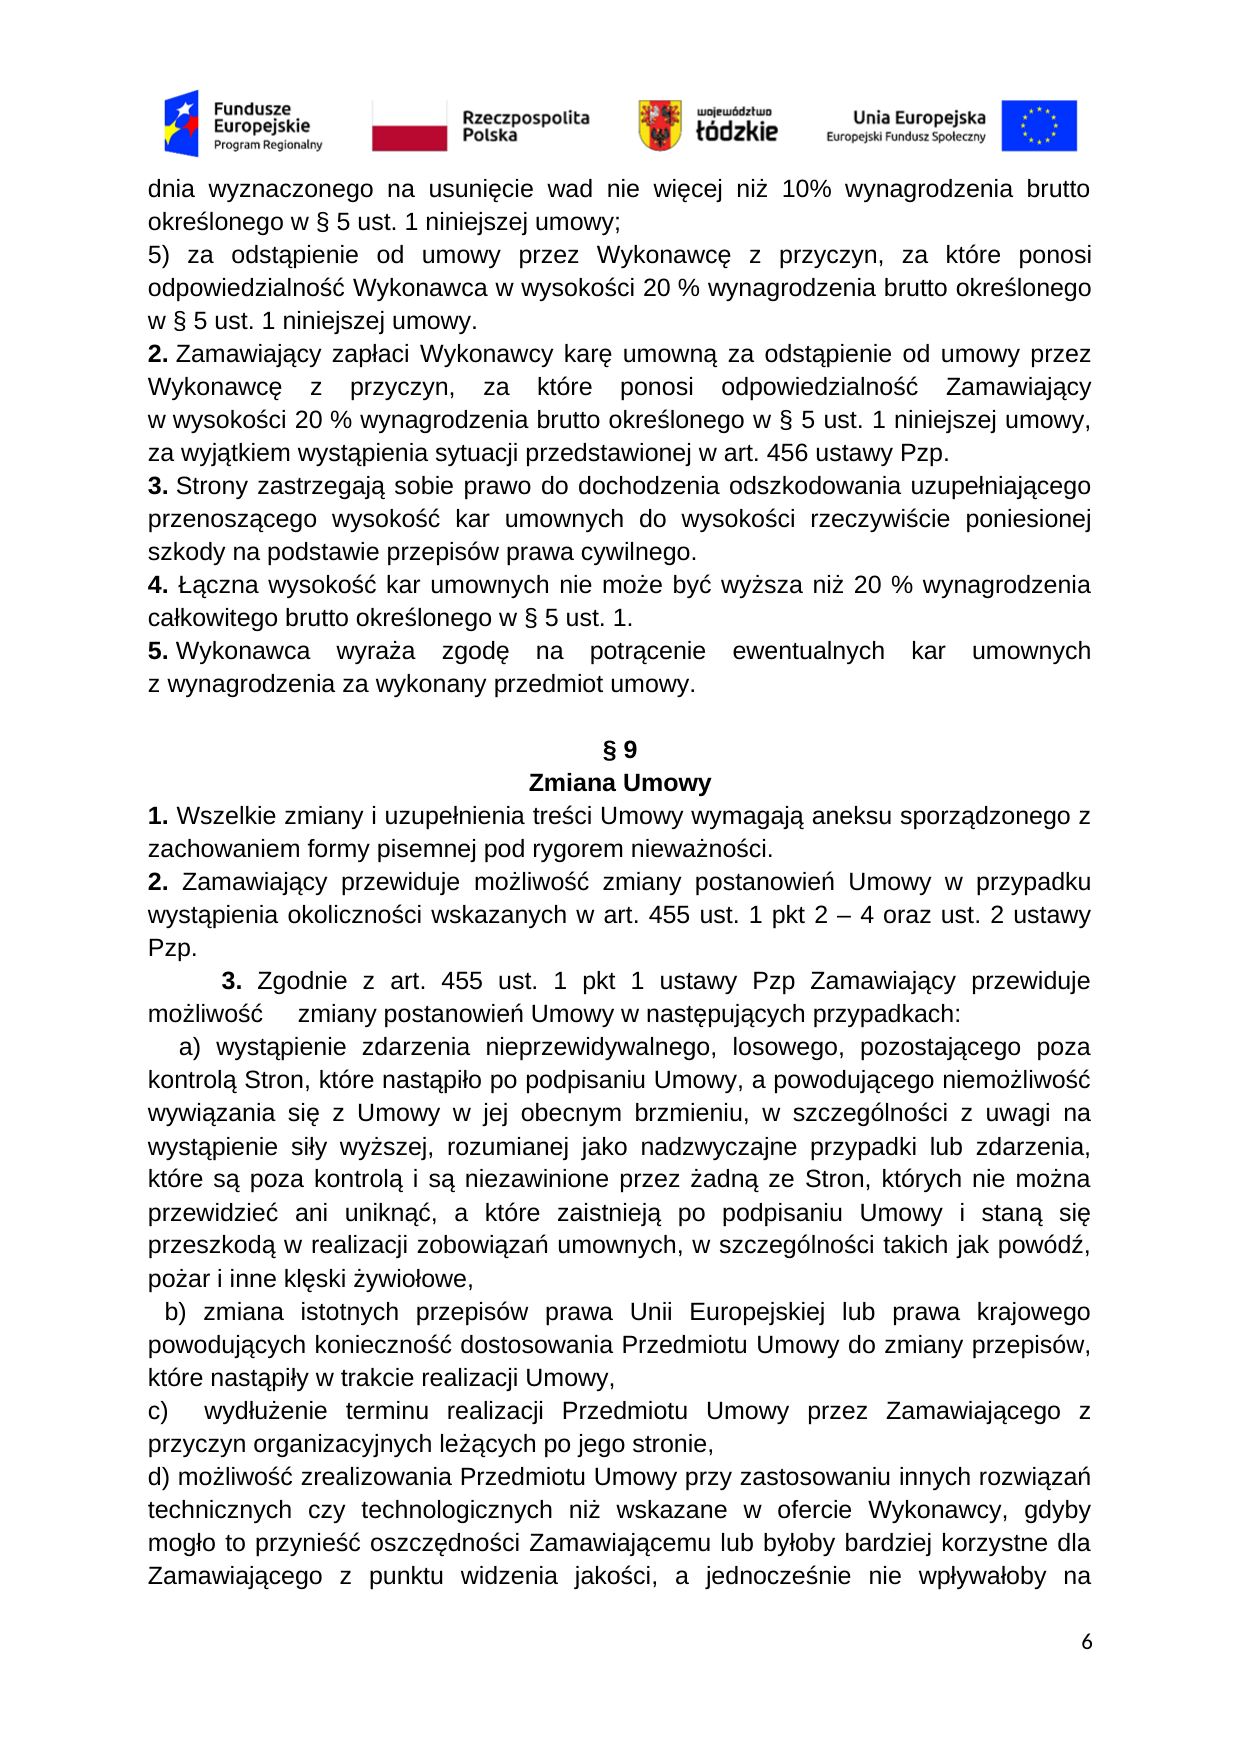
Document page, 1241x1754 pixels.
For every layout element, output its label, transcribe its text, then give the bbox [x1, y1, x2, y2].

text 4. Łączna wysokość kar umownych nie może być wyższa niż 20 % wynagrodzenia całkowitego brutto określonego w § 5 ust. 1. [148, 570, 1092, 632]
text 3. Strony zastrzegają sobie prawo do dochodzenia odszkodowania uzupełniającego przenoszącego wysokość kar umownych do wysokości rzeczywiście poniesionej szkody na podstawie przepisów prawa cywilnego. [148, 471, 1092, 566]
text 1. Wszelkie zmiany i uzupełnienia treści Umowy wymagają aneksu sporządzonego z zachowaniem formy pisemnej pod rygorem nieważności. [148, 801, 1092, 863]
picture [147, 73, 1093, 174]
text § 9 [148, 735, 1092, 764]
text 2. Zamawiający zapłaci Wykonawcy karę umowną za odstąpienie od umowy przez Wykonawcę z przyczyn, za które ponosi odpowiedzialność Zamawiający w wysokości 20 % wynagrodzenia brutto określonego w § 5 ust. 1 niniejszej umowy, za wyjątkiem wystąpienia sytuacji przedstawionej w art. 456 ustawy Pzp. [148, 339, 1092, 467]
text b) zmiana istotnych przepisów prawa Unii Europejskiej lub prawa krajowego powodujących konieczność dostosowania Przedmiotu Umowy do zmiany przepisów, które nastąpiły w trakcie realizacji Umowy, [148, 1297, 1092, 1391]
text 2. Zamawiający przewiduje możliwość zmiany postanowień Umowy w przypadku wystąpienia okoliczności wskazanych w art. 455 ust. 1 pkt 2 – 4 oraz ust. 2 ustawy Pzp. [148, 867, 1092, 962]
list 3. Zgodnie z art. 455 ust. 1 pkt 1 ustawy Pzp Zamawiający przewiduje możliwość zmiany postanowień Umowy w następujących przypadkach: [148, 966, 1092, 1028]
text Zmiana Umowy [148, 768, 1092, 797]
text c) wydłużenie terminu realizacji Przedmiotu Umowy przez Zamawiającego z przyczyn organizacyjnych leżących po jego stronie, [148, 1396, 1092, 1457]
text 5) za odstąpienie od umowy przez Wykonawcę z przyczyn, za które ponosi odpowiedzialność Wykonawca w wysokości 20 % wynagrodzenia brutto określonego w § 5 ust. 1 niniejszej umowy. [148, 240, 1092, 335]
text a) wystąpienie zdarzenia nieprzewidywalnego, losowego, pozostającego poza kontrolą Stron, które nastąpiło po podpisaniu Umowy, a powodującego niemożliwość wywiązania się z Umowy w jej obecnym brzmieniu, w szczególności z uwagi na wystąpienie siły wyższej, rozumianej jako nadzwyczajne przypadki lub zdarzenia, które są poza kontrolą i są niezawinione przez żadną ze Stron, których nie można przewidzieć ani uniknąć, a które zaistnieją po podpisaniu Umowy i staną się przeszkodą w realizacji zobowiązań umownych, w szczególności takich jak powódź, pożar i inne klęski żywiołowe, [133, 1032, 1092, 1292]
text 5. Wykonawca wyraża zgodę na potrącenie ewentualnych kar umownych z wynagrodzenia za wykonany przedmiot umowy. [148, 636, 1092, 698]
